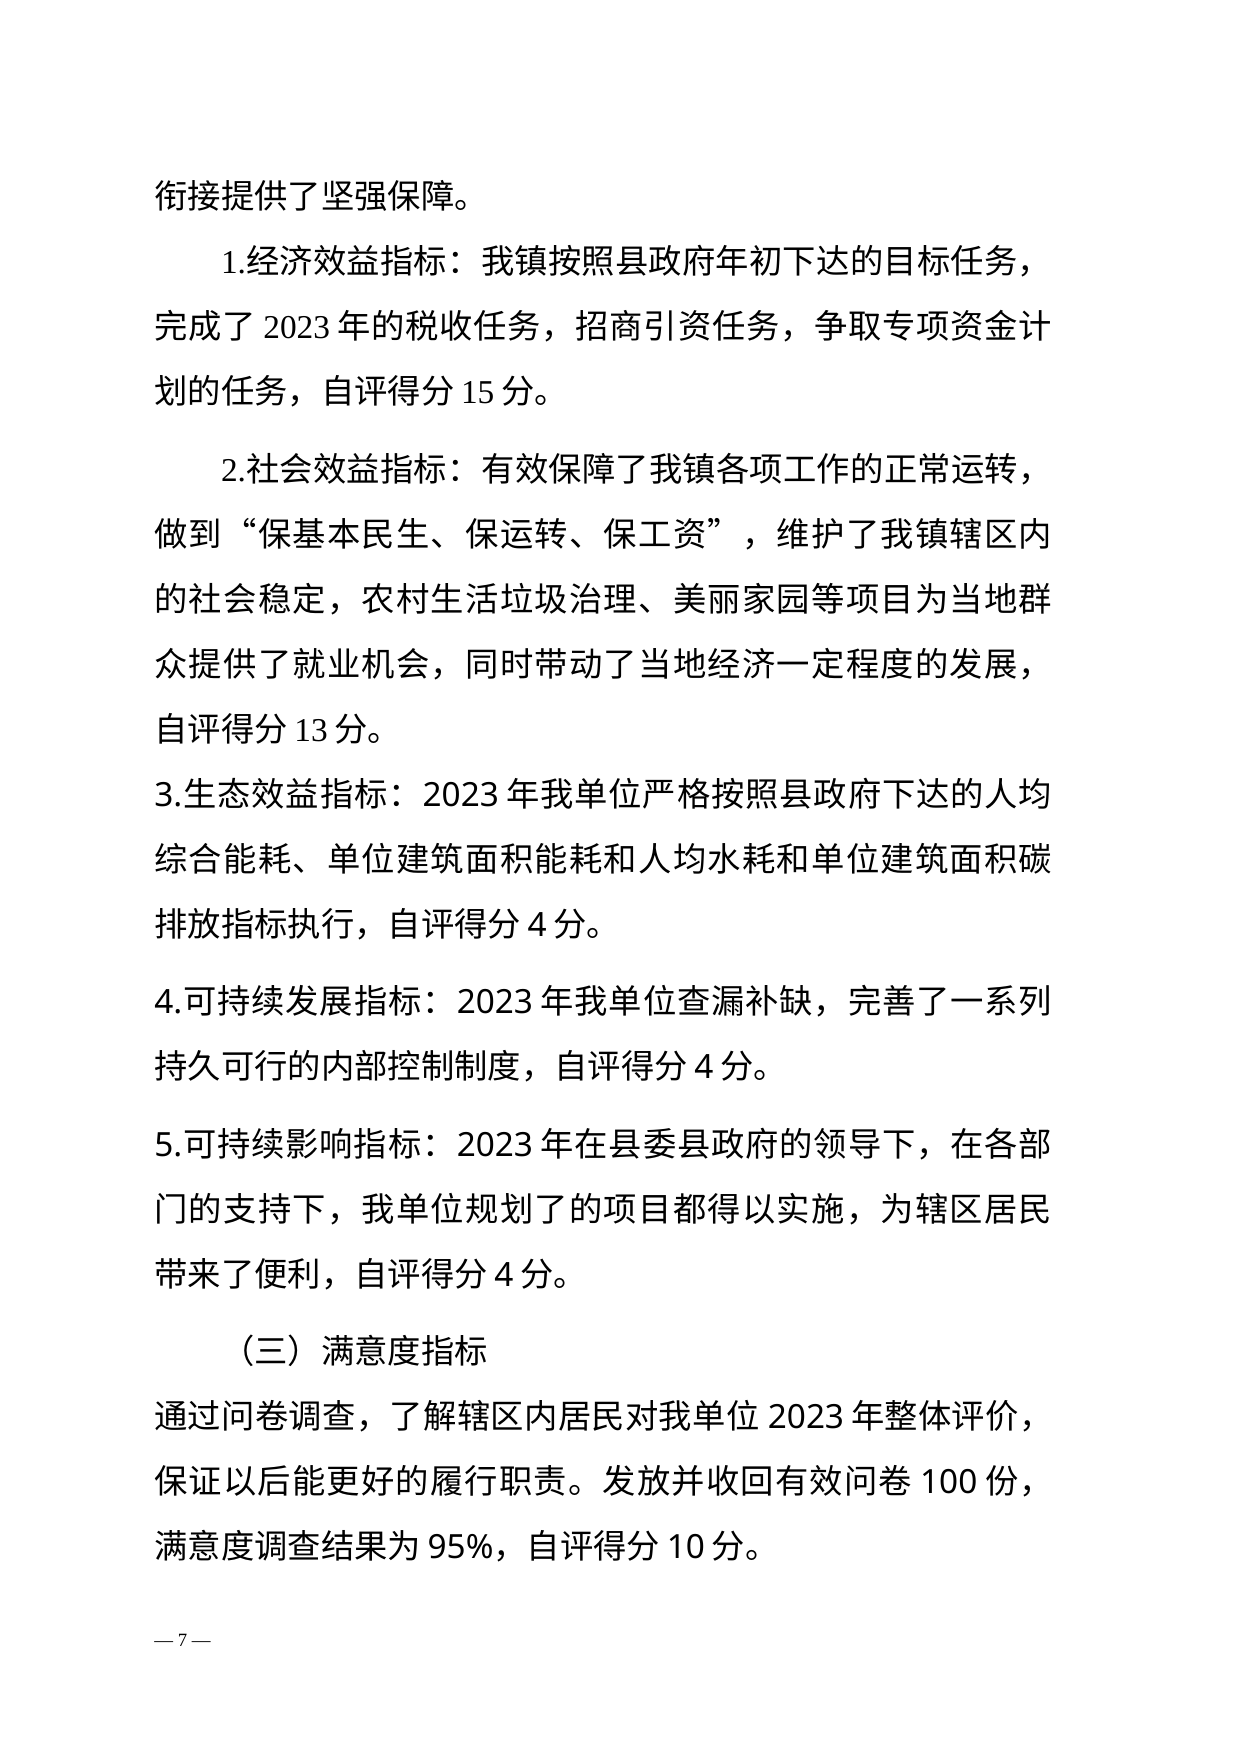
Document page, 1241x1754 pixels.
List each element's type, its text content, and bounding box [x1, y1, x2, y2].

list （三）满意度指标 [221, 1317, 1053, 1382]
list 1.经济效益指标：我镇按照县政府年初下达的目标任务，完成了2023年的税收任务，招商引资任务，争取专项资金计划的任务，自评得分15分。 [154, 227, 1053, 422]
text 通过问卷调查，了解辖区内居民对我单位2023年整体评价，保证以后能更好的履行职责。发放并收回有效问卷100份，满意度调查结果为95%，自评得分10分。 [154, 1382, 1053, 1577]
list 2.社会效益指标：有效保障了我镇各项工作的正常运转，做到“保基本民生、保运转、保工资”，维护了我镇辖区内的社会稳定，农村生活垃圾治理、美丽家园等项目为当地群众提供了就业机会，同时带动了当地经济一定程度的发展，自评得分13分。 [154, 434, 1053, 759]
text 5.可持续影响指标：2023年在县委县政府的领导下，在各部门的支持下，我单位规划了的项目都得以实施，为辖区居民带来了便利，自评得分4分。 [154, 1109, 1053, 1304]
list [154, 162, 1053, 227]
text 3.生态效益指标：2023年我单位严格按照县政府下达的人均综合能耗、单位建筑面积能耗和人均水耗和单位建筑面积碳排放指标执行，自评得分4分。 [154, 759, 1053, 954]
text 4.可持续发展指标：2023年我单位查漏补缺，完善了一系列持久可行的内部控制制度，自评得分4分。 [154, 967, 1053, 1097]
